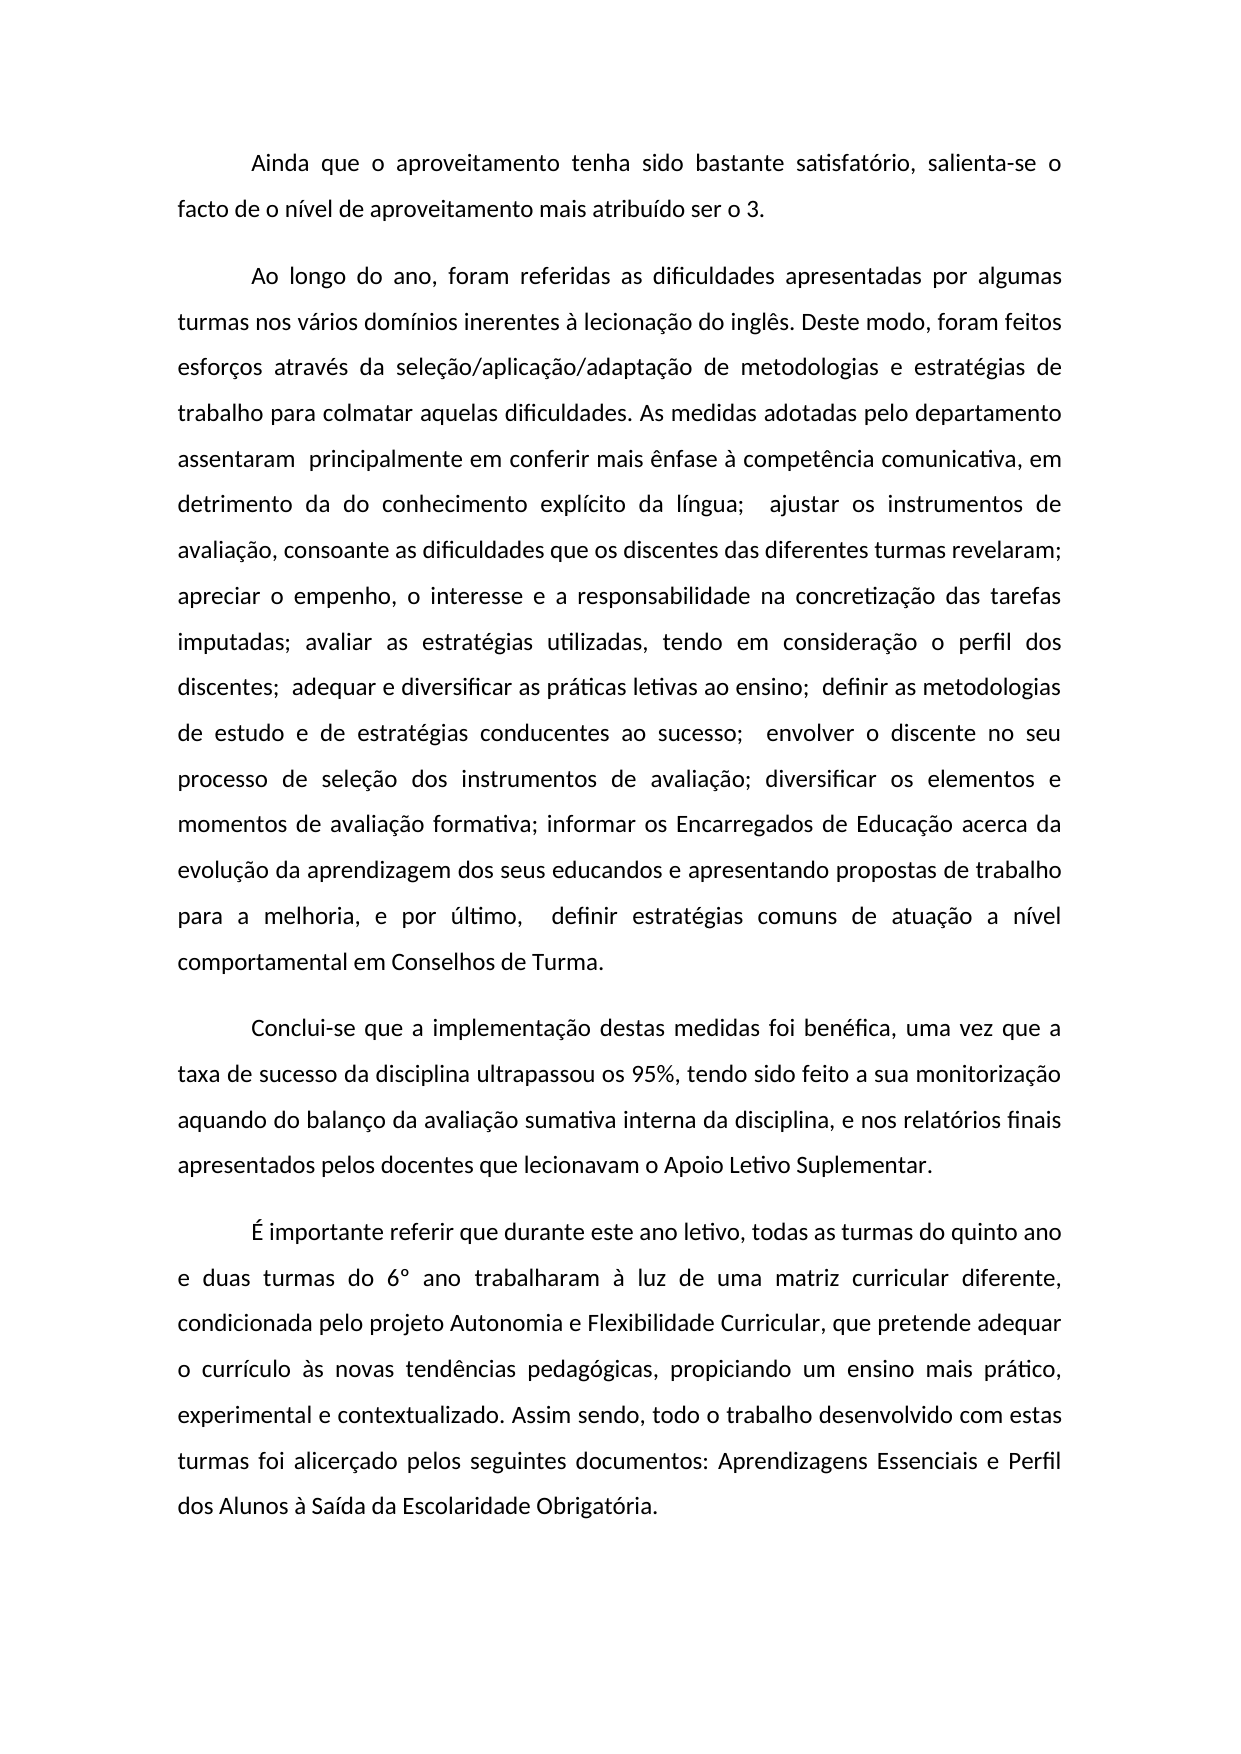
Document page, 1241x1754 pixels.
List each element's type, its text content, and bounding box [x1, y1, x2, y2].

text É importante referir que durante este ano letivo, todas as turmas do quinto ano e duas turmas do 6º ano trabalharam à luz de uma matriz curricular diferente, condicionada pelo projeto Autonomia e Flexibilidade Curricular, que pretende adequar o currículo às novas tendências pedagógicas, propiciando um ensino mais prático, experimental e contextualizado. Assim sendo, todo o trabalho desenvolvido com estas turmas foi alicerçado pelos seguintes documentos: Aprendizagens Essenciais e Perfil dos Alunos à Saída da Escolaridade Obrigatória. [177, 1216, 1063, 1521]
text Ainda que o aproveitamento tenha sido bastante satisfatório, salienta-se o facto de o nível de aproveitamento mais atribuído ser o 3. [177, 148, 1063, 224]
text Conclui-se que a implementação destas medidas foi benéfica, uma vez que a taxa de sucesso da disciplina ultrapassou os 95%, tendo sido feito a sua monitorização aquando do balanço da avaliação sumativa interna da disciplina, e nos relatórios finais apresentados pelos docentes que lecionavam o Apoio Letivo Suplementar. [177, 1012, 1063, 1180]
text Ao longo do ano, foram referidas as dificuldades apresentadas por algumas turmas nos vários domínios inerentes à lecionação do inglês. Deste modo, foram feitos esforços através da seleção/aplicação/adaptação de metodologias e estratégias de trabalho para colmatar aquelas dificuldades. As medidas adotadas pelo departamento assentaram principalmente em conferir mais ênfase à competência comunicativa, em detrimento da do conhecimento explícito da língua; ajustar os instrumentos de avaliação, consoante as dificuldades que os discentes das diferentes turmas revelaram; apreciar o empenho, o interesse e a responsabilidade na concretização das tarefas imputadas; avaliar as estratégias utilizadas, tendo em consideração o perfil dos discentes; adequar e diversificar as práticas letivas ao ensino; definir as metodologias de estudo e de estratégias conducentes ao sucesso; envolver o discente no seu processo de seleção dos instrumentos de avaliação; diversificar os elementos e momentos de avaliação formativa; informar os Encarregados de Educação acerca da evolução da aprendizagem dos seus educandos e apresentando propostas de trabalho para a melhoria, e por último, definir estratégias comuns de atuação a nível comportamental em Conselhos de Turma. [177, 260, 1063, 976]
